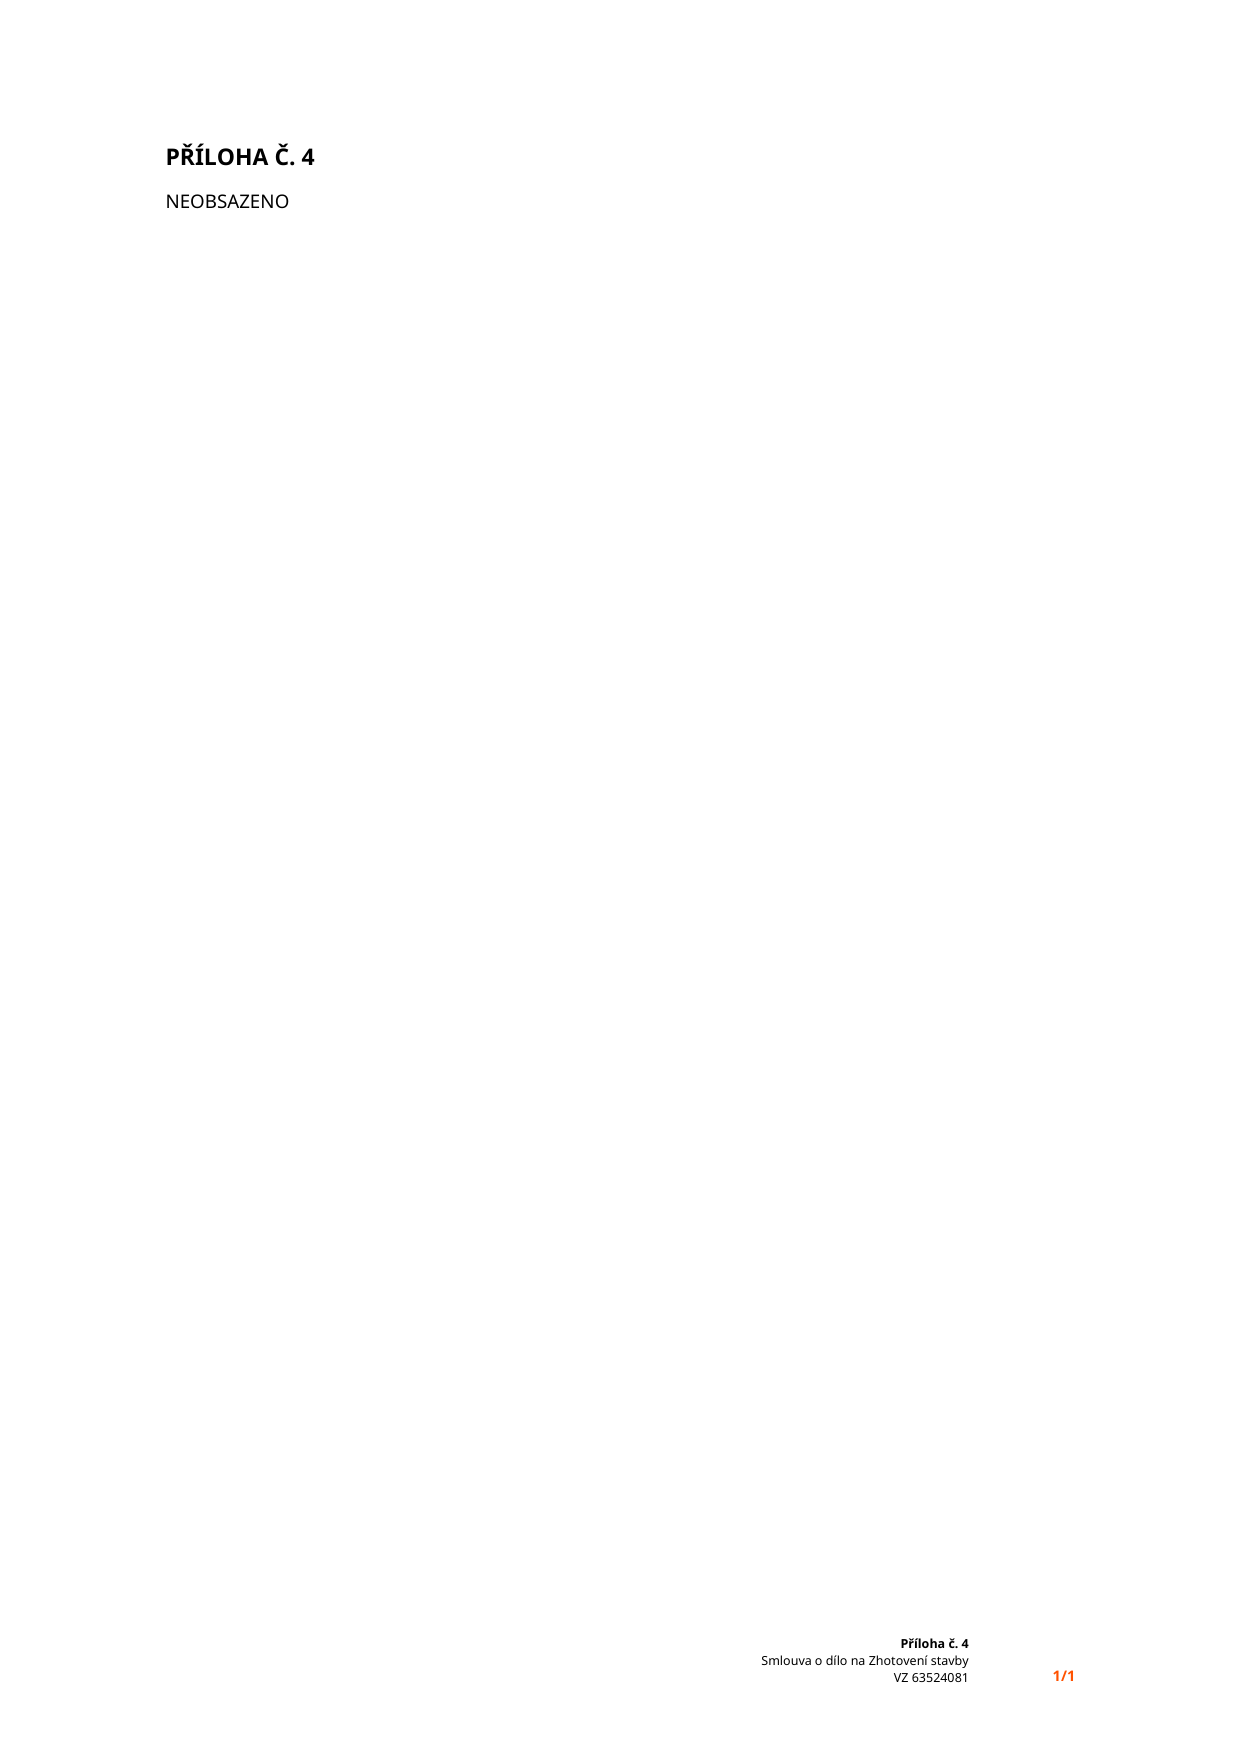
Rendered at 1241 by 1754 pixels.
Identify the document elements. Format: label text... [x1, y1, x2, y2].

text Příloha č. 4 [165, 141, 1075, 173]
text neobsazeno [165, 188, 1075, 214]
